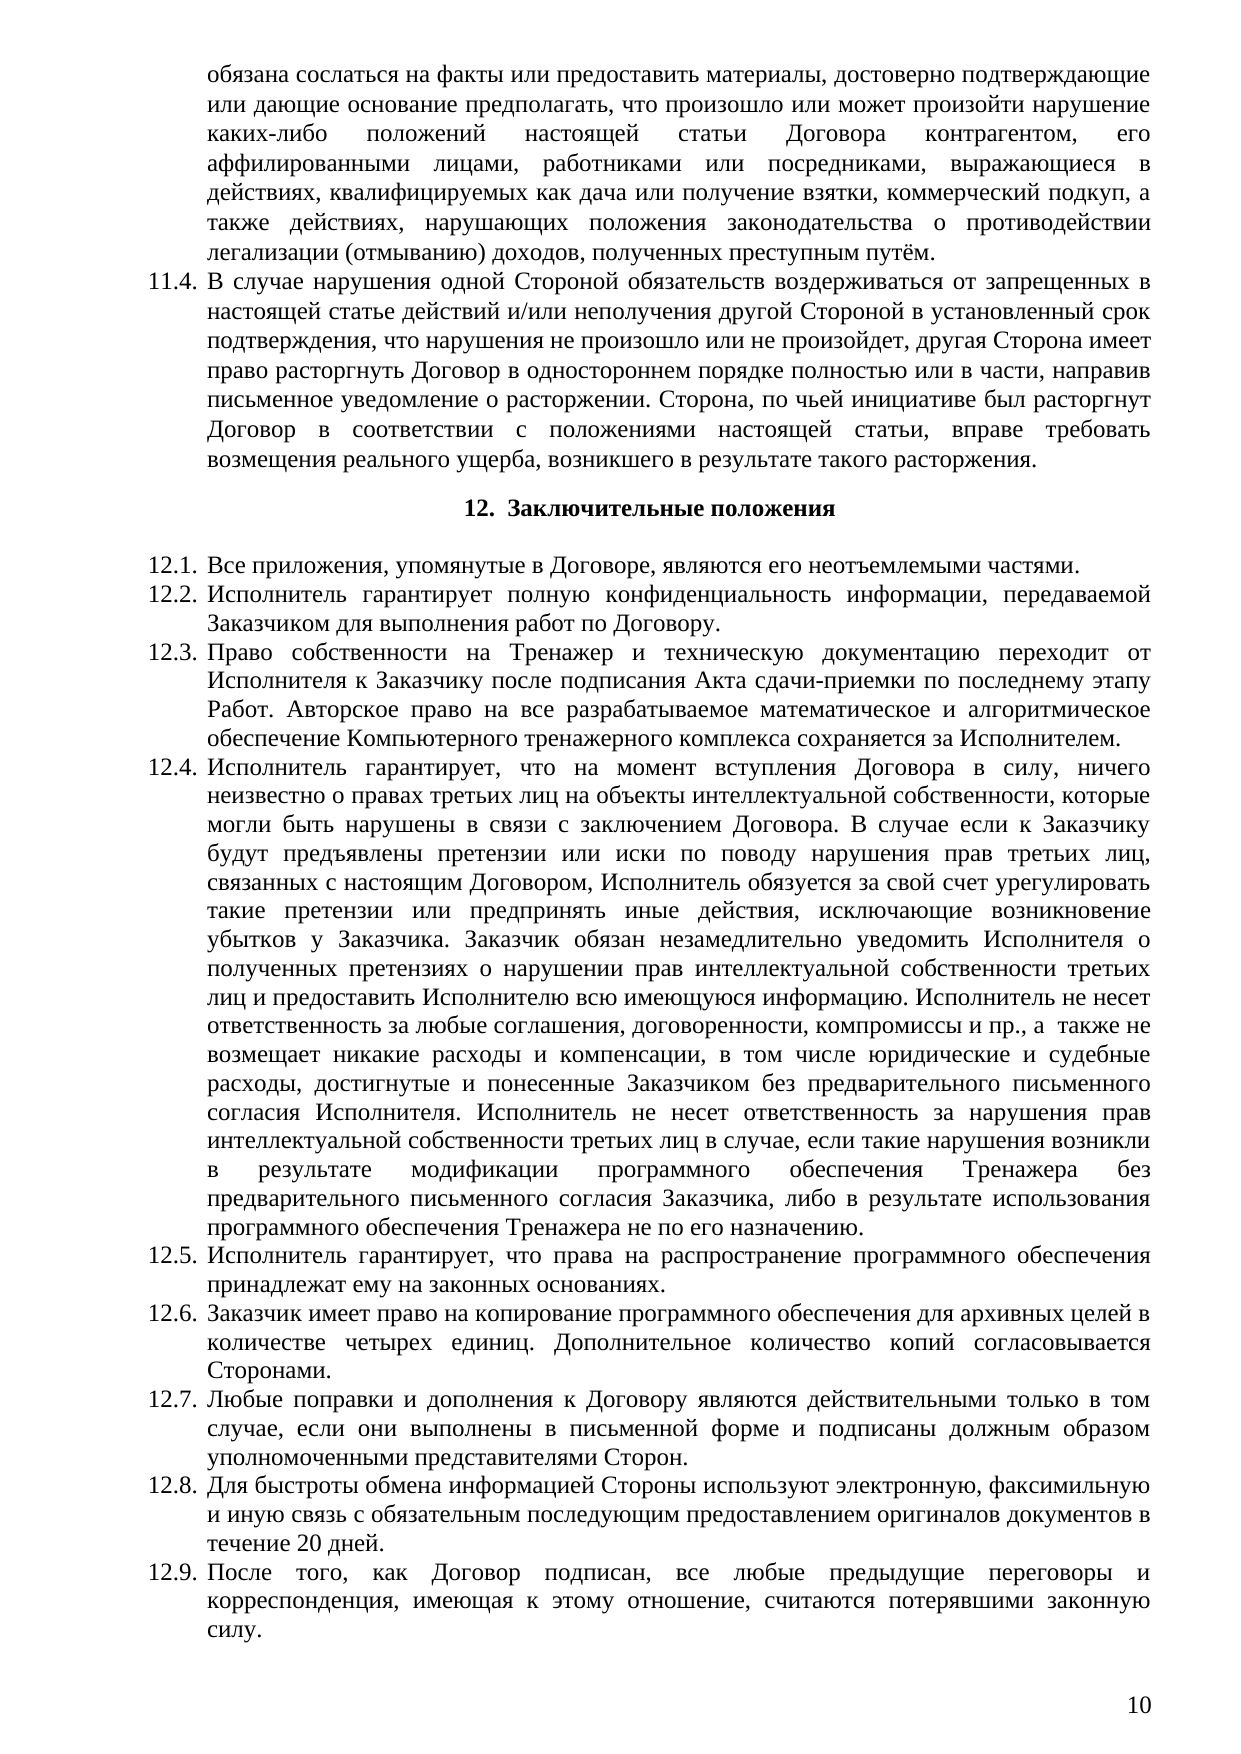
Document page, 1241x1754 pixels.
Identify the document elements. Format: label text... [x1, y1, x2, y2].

list Заказчик имеет право на копирование программного обеспечения для архивных целей в количестве четырех единиц. Дополнительное количество копий согласовывается Сторонами. [148, 1298, 1152, 1384]
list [148, 59, 1152, 265]
list Заключительные положения [148, 493, 1152, 522]
list Все приложения, упомянутые в Договоре, являются его неотъемлемыми частями. [148, 551, 1152, 579]
list После того, как Договор подписан, все любые предыдущие переговоры и корреспонденция, имеющая к этому отношение, считаются потерявшими законную силу. [148, 1557, 1152, 1643]
list Исполнитель гарантирует, что права на распространение программного обеспечения принадлежат ему на законных основаниях. [148, 1241, 1152, 1298]
list Любые поправки и дополнения к Договору являются действительными только в том случае, если они выполнены в письменной форме и подписаны должным образом уполномоченными представителями Сторон. [148, 1384, 1152, 1471]
list Исполнитель гарантирует, что на момент вступления Договора в силу, ничего неизвестно о правах третьих лиц на объекты интеллектуальной собственности, которые могли быть нарушены в связи с заключением Договора. В случае если к Заказчику будут предъявлены претензии или иски по поводу нарушения прав третьих лиц, связанных с настоящим Договором, Исполнитель обязуется за свой счет урегулировать такие претензии или предпринять иные действия, исключающие возникновение убытков у Заказчика. Заказчик обязан незамедлительно уведомить Исполнителя о полученных претензиях о нарушении прав интеллектуальной собственности третьих лиц и предоставить Исполнителю всю имеющуюся информацию. Исполнитель не несет ответственность за любые соглашения, договоренности, компромиссы и пр., а также не возмещает никакие расходы и компенсации, в том числе юридические и судебные расходы, достигнутые и понесенные Заказчиком без предварительного письменного согласия Исполнителя. Исполнитель не несет ответственность за нарушения прав интеллектуальной собственности третьих лиц в случае, если такие нарушения возникли в результате модификации программного обеспечения Тренажера без предварительного письменного согласия Заказчика, либо в результате использования программного обеспечения Тренажера не по его назначению. [148, 752, 1152, 1241]
list Исполнитель гарантирует полную конфиденциальность информации, передаваемой Заказчиком для выполнения работ по Договору. [148, 579, 1152, 637]
list В случае нарушения одной Стороной обязательств воздерживаться от запрещенных в настоящей статье действий и/или неполучения другой Стороной в установленный срок подтверждения, что нарушения не произошло или не произойдет, другая Сторона имеет право расторгнуть Договор в одностороннем порядке полностью или в части, направив письменное уведомление о расторжении. Сторона, по чьей инициативе был расторгнут Договор в соответствии с положениями настоящей статьи, вправе требовать возмещения реального ущерба, возникшего в результате такого расторжения. [148, 266, 1152, 472]
list Право собственности на Тренажер и техническую документацию переходит от Исполнителя к Заказчику после подписания Акта сдачи-приемки по последнему этапу Работ. Авторское право на все разрабатываемое математическое и алгоритмическое обеспечение Компьютерного тренажерного комплекса сохраняется за Исполнителем. [148, 637, 1152, 752]
list Для быстроты обмена информацией Стороны используют электронную, факсимильную и иную связь с обязательным последующим предоставлением оригиналов документов в течение 20 дней. [148, 1471, 1152, 1557]
